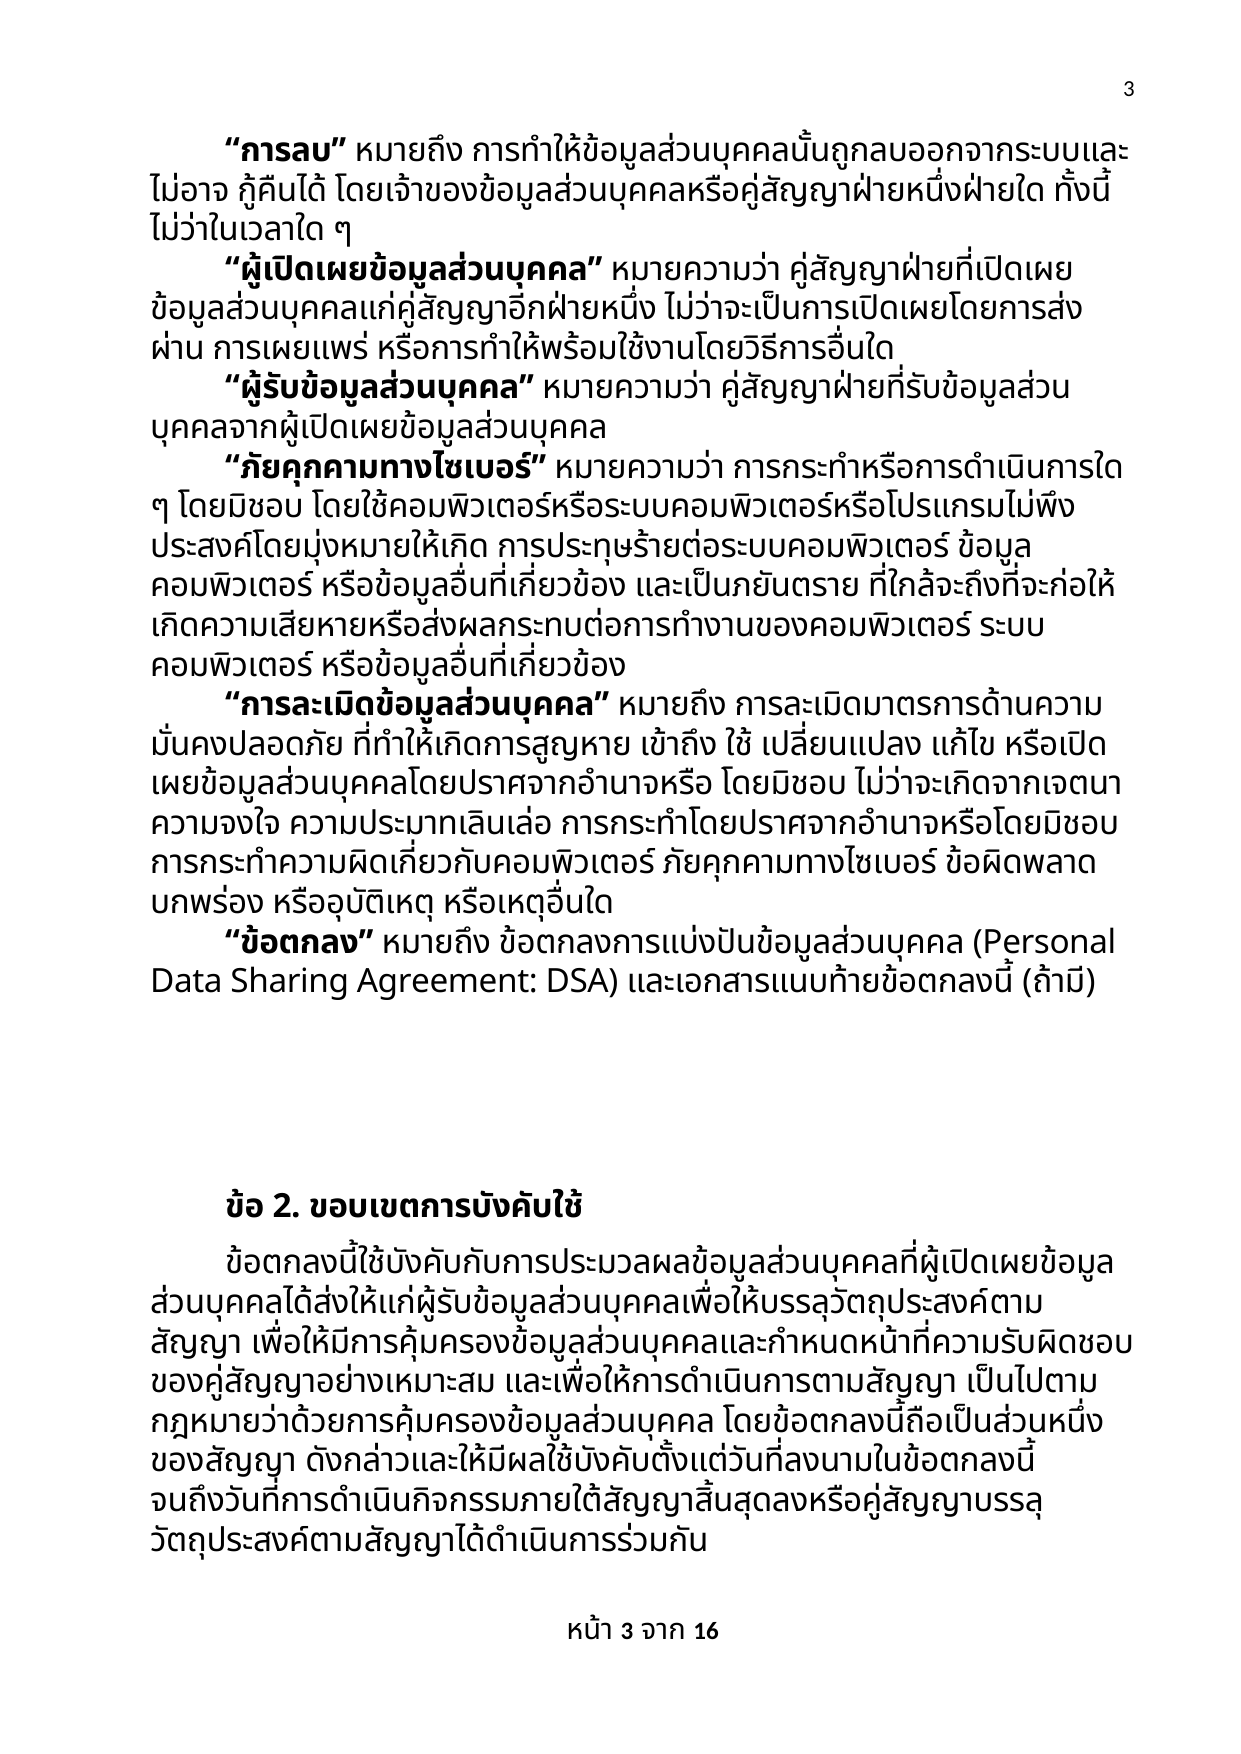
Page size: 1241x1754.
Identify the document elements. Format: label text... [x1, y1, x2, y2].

text ข้อ 2. ขอบเขตการบังคับใช้ [150, 1186, 1134, 1226]
text “ผู้เปิดเผยข้อมูลส่วนบุคคล” หมายความว่า คู่สัญญาฝ่ายที่เปิดเผยข้อมูลส่วนบุคคลแก่คู่สัญญาอีกฝ่ายหนึ่ง ไม่ว่าจะเป็นการเปิดเผยโดยการส่งผ่าน การเผยแพร่ หรือการทำให้พร้อมใช้งานโดยวิธีการอื่นใด [150, 248, 1134, 367]
text “ผู้รับข้อมูลส่วนบุคคล” หมายความว่า คู่สัญญาฝ่ายที่รับข้อมูลส่วนบุคคลจากผู้เปิดเผยข้อมูลส่วนบุคคล [150, 367, 1134, 446]
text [150, 1242, 1134, 1559]
text “การละเมิดข้อมูลส่วนบุคคล” หมายถึง การละเมิดมาตรการด้านความมั่นคงปลอดภัย ที่ทำให้เกิดการสูญหาย เข้าถึง ใช้ เปลี่ยนแปลง แก้ไข หรือเปิดเผยข้อมูลส่วนบุคคลโดยปราศจากอำนาจหรือ โดยมิชอบ ไม่ว่าจะเกิดจากเจตนา ความจงใจ ความประมาทเลินเล่อ การกระทำโดยปราศจากอำนาจหรือโดยมิชอบ การกระทำความผิดเกี่ยวกับคอมพิวเตอร์ ภัยคุกคามทางไซเบอร์ ข้อผิดพลาดบกพร่อง หรืออุบัติเหตุ หรือเหตุอื่นใด [150, 684, 1134, 921]
text “ภัยคุกคามทางไซเบอร์” หมายความว่า การกระทำหรือการดำเนินการใด ๆ โดยมิชอบ โดยใช้คอมพิวเตอร์หรือระบบคอมพิวเตอร์หรือโปรแกรมไม่พึงประสงค์โดยมุ่งหมายให้เกิด การประทุษร้ายต่อระบบคอมพิวเตอร์ ข้อมูลคอมพิวเตอร์ หรือข้อมูลอื่นที่เกี่ยวข้อง และเป็นภยันตราย ที่ใกล้จะถึงที่จะก่อให้เกิดความเสียหายหรือส่งผลกระทบต่อการทำงานของคอมพิวเตอร์ ระบบคอมพิวเตอร์ หรือข้อมูลอื่นที่เกี่ยวข้อง [150, 446, 1134, 684]
text “ข้อตกลง” หมายถึง ข้อตกลงการแบ่งปันข้อมูลส่วนบุคคล (Personal Data Sharing Agreement: DSA) และเอกสารแนบท้ายข้อตกลงนี้ (ถ้ามี) [150, 921, 1134, 1001]
text “การลบ” หมายถึง การทำให้ข้อมูลส่วนบุคคลนั้นถูกลบออกจากระบบและไม่อาจ กู้คืนได้ โดยเจ้าของข้อมูลส่วนบุคคลหรือคู่สัญญาฝ่ายหนึ่งฝ่ายใด ทั้งนี้ ไม่ว่าในเวลาใด ๆ [150, 130, 1134, 248]
